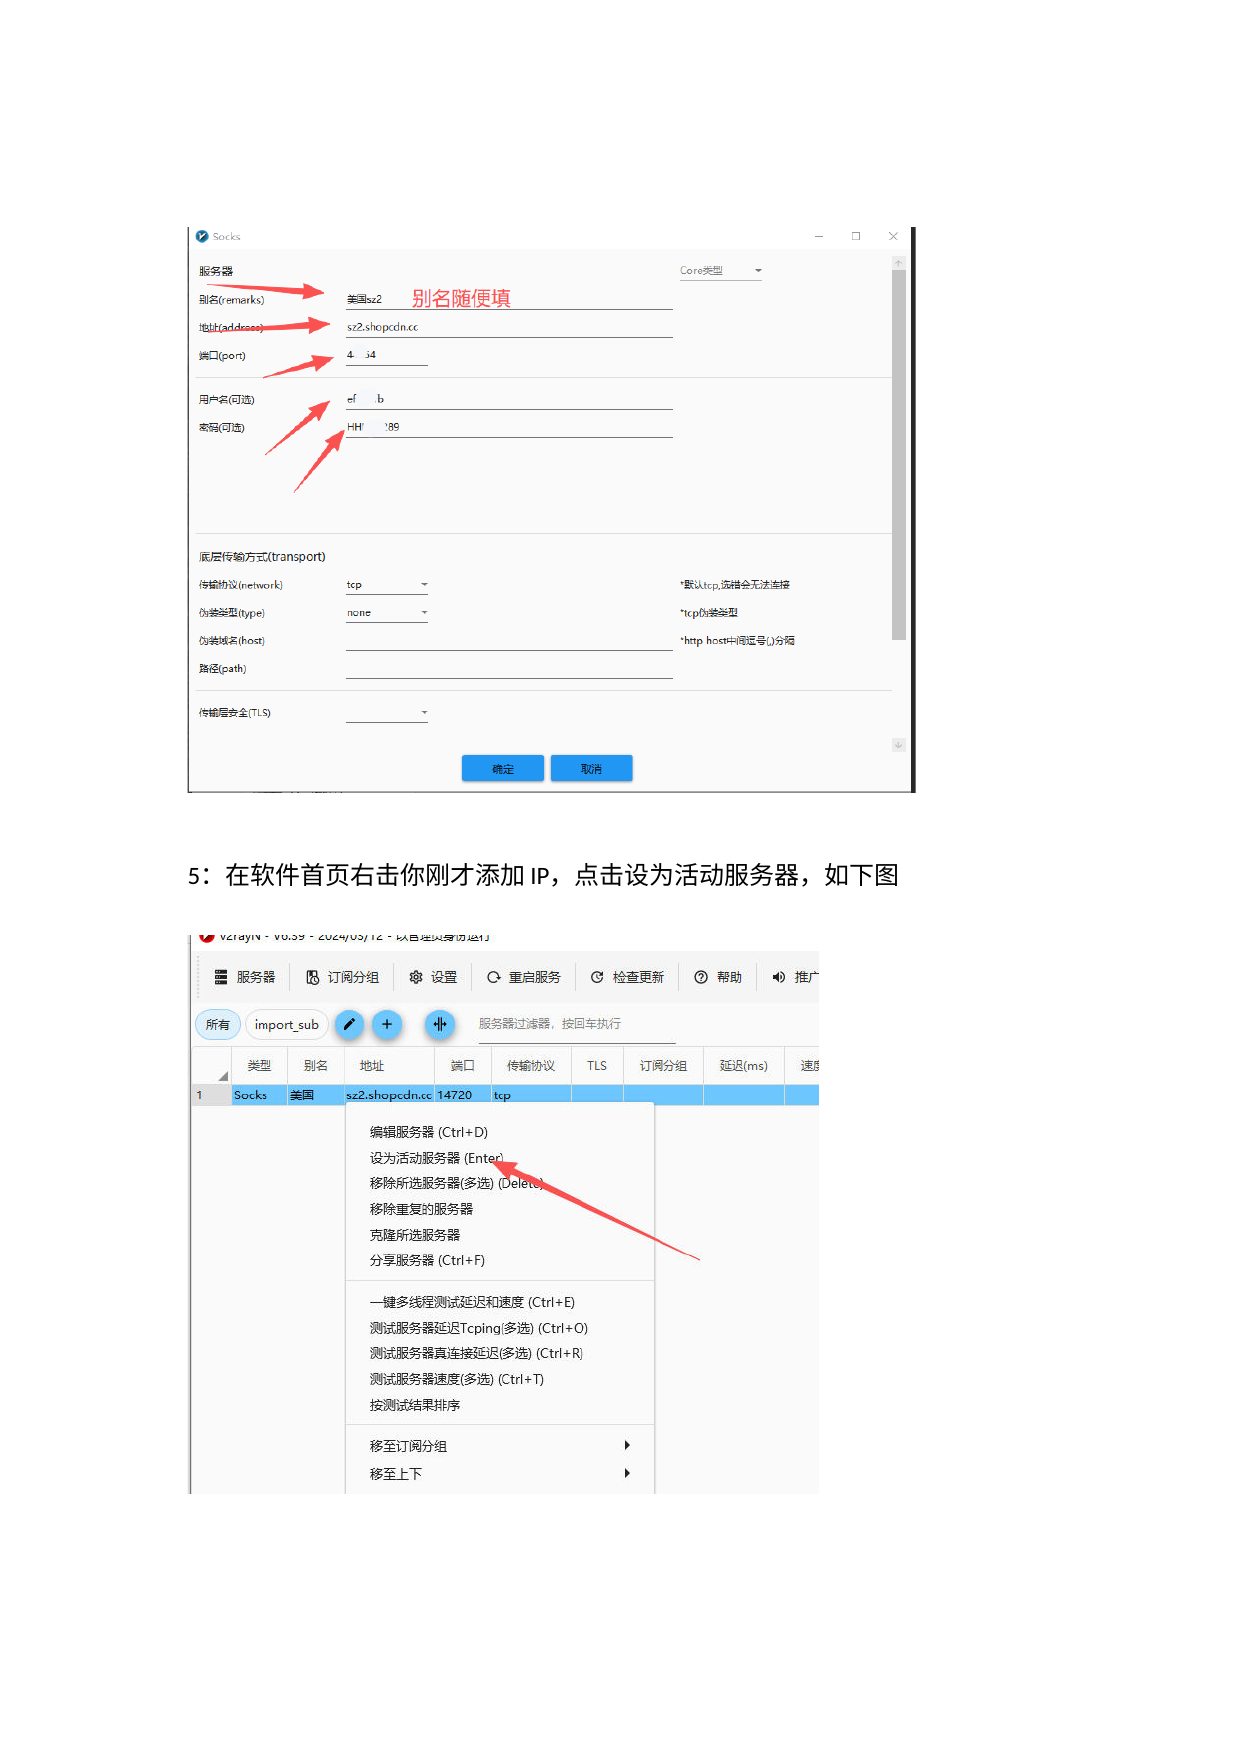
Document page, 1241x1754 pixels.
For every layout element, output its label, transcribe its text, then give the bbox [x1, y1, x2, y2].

picture [187, 935, 819, 1494]
picture [187, 227, 916, 793]
text 5：在软件首页右击你刚才添加IP，点击设为活动服务器，如下图 [187, 841, 1053, 906]
